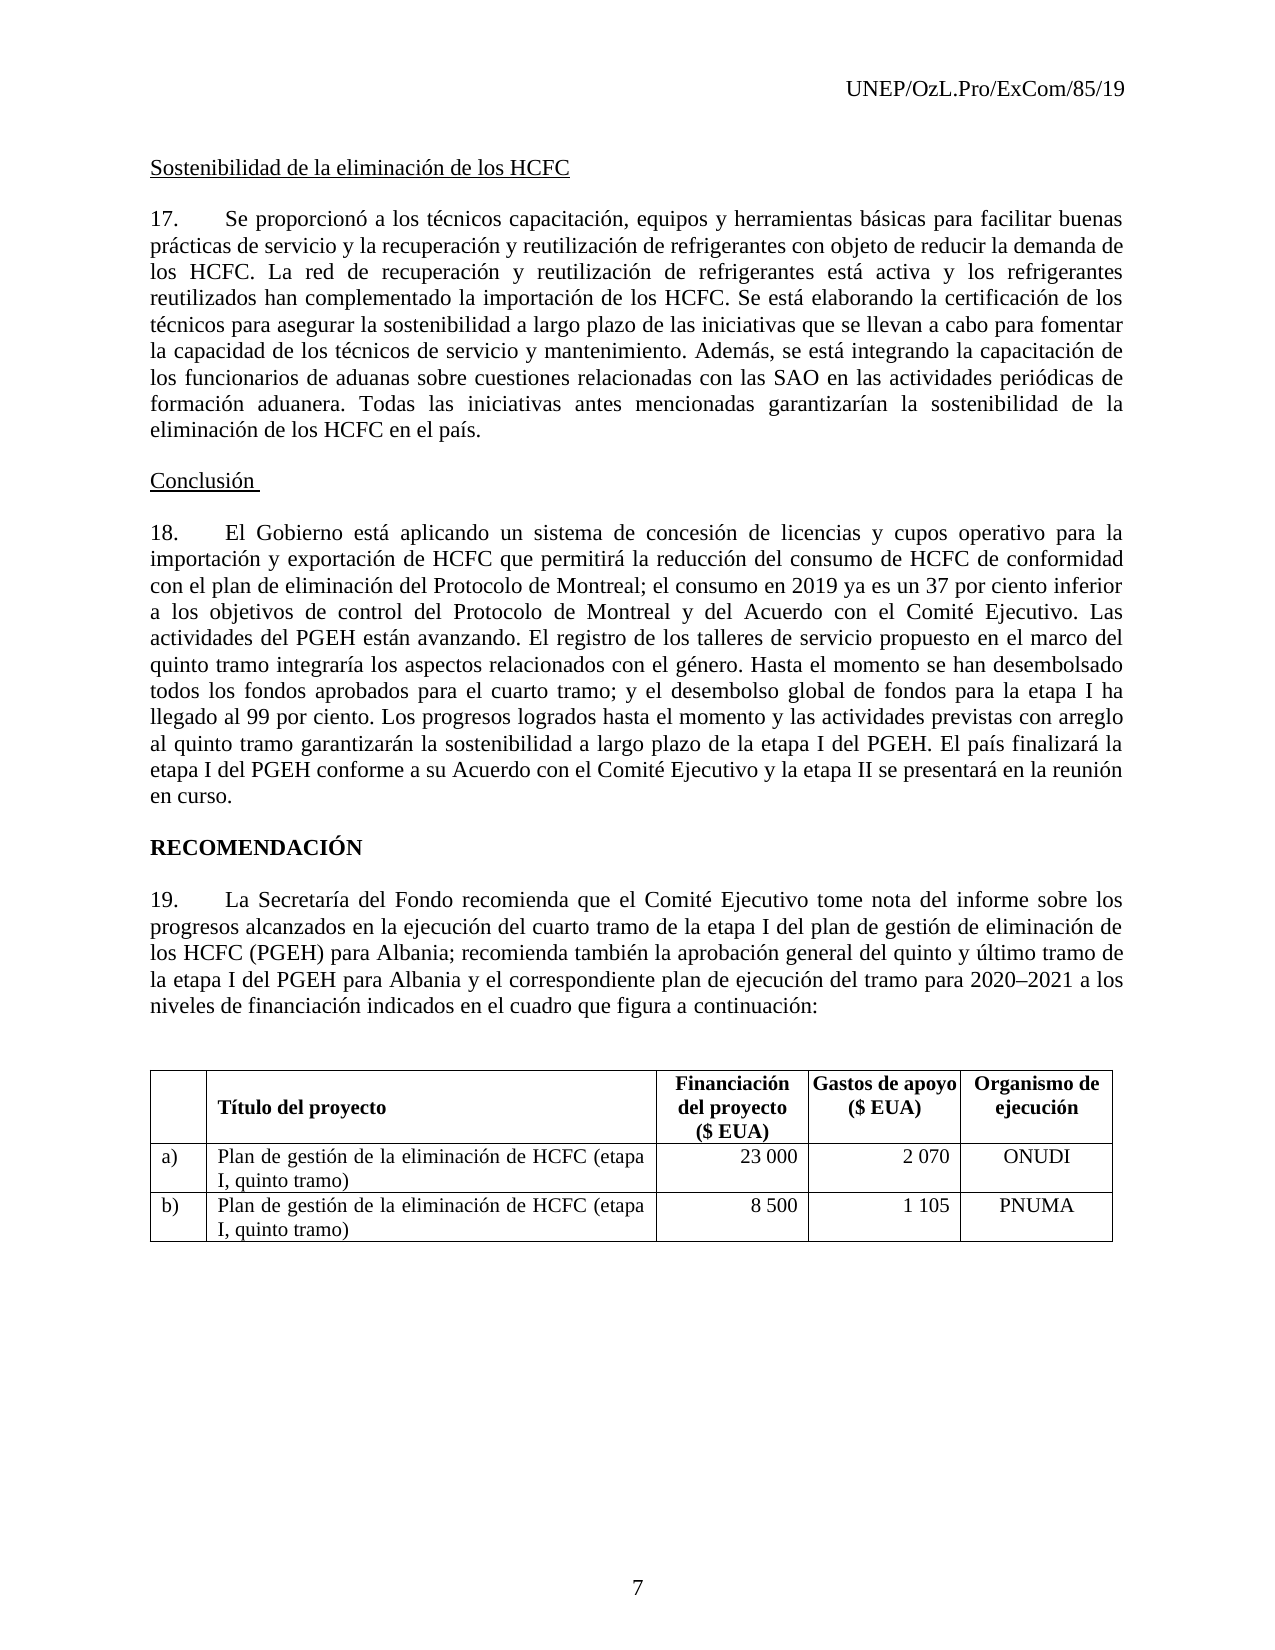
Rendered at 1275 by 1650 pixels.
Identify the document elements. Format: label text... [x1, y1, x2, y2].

table_cell 23 000 [657, 1144, 808, 1192]
table_cell Plan de gestión de la eliminación de HCFC (etapa I, quinto tramo) [207, 1144, 656, 1192]
subtitle El Gobierno está aplicando un sistema de concesión de licencias y cupos operativo para la importación y exportación de HCFC que permitirá la reducción del consumo de HCFC de conformidad con el plan de eliminación del Protocolo de Montreal; el consumo en 2019 ya es un 37 por ciento inferior a los objetivos de control del Protocolo de Montreal y del Acuerdo con el Comité Ejecutivo. Las actividades del PGEH están avanzando. El registro de los talleres de servicio propuesto en el marco del quinto tramo integraría los aspectos relacionados con el género. Hasta el momento se han desembolsado todos los fondos aprobados para el cuarto tramo; y el desembolso global de fondos para la etapa I ha llegado al 99 por ciento. Los progresos logrados hasta el momento y las actividades previstas con arreglo al quinto tramo garantizarán la sostenibilidad a largo plazo de la etapa I del PGEH. El país finalizará la etapa I del PGEH conforme a su Acuerdo con el Comité Ejecutivo y la etapa II se presentará en la reunión en curso. [150, 519, 1125, 809]
table_cell 1 105 [809, 1193, 960, 1241]
subtitle Conclusión [150, 468, 1125, 494]
table_header Organismo de ejecución [961, 1071, 1112, 1143]
table_cell PNUMA [961, 1193, 1112, 1241]
table_header [151, 1071, 206, 1143]
table_header Título del proyecto [207, 1071, 656, 1143]
table_cell Plan de gestión de la eliminación de HCFC (etapa I, quinto tramo) [207, 1193, 656, 1241]
table_header Financiación del proyecto ($ EUA) [657, 1071, 808, 1143]
table_cell 2 070 [809, 1144, 960, 1192]
table_cell a) [151, 1144, 206, 1192]
subtitle Se proporcionó a los técnicos capacitación, equipos y herramientas básicas para facilitar buenas prácticas de servicio y la recuperación y reutilización de refrigerantes con objeto de reducir la demanda de los HCFC. La red de recuperación y reutilización de refrigerantes está activa y los refrigerantes reutilizados han complementado la importación de los HCFC. Se está elaborando la certificación de los técnicos para asegurar la sostenibilidad a largo plazo de las iniciativas que se llevan a cabo para fomentar la capacidad de los técnicos de servicio y mantenimiento. Además, se está integrando la capacitación de los funcionarios de aduanas sobre cuestiones relacionadas con las SAO en las actividades periódicas de formación aduanera. Todas las iniciativas antes mencionadas garantizarían la sostenibilidad de la eliminación de los HCFC en el país. [150, 205, 1125, 443]
subtitle La Secretaría del Fondo recomienda que el Comité Ejecutivo tome nota del informe sobre los progresos alcanzados en la ejecución del cuarto tramo de la etapa I del plan de gestión de eliminación de los HCFC (PGEH) para Albania; recomienda también la aprobación general del quinto y último tramo de la etapa I del PGEH para Albania y el correspondiente plan de ejecución del tramo para 2020–2021 a los niveles de financiación indicados en el cuadro que figura a continuación: [150, 887, 1125, 1018]
table_header Gastos de apoyo ($ EUA) [809, 1071, 960, 1143]
table_cell b) [151, 1193, 206, 1241]
text RECOMENDACIÓN [150, 834, 1125, 860]
table_cell ONUDI [961, 1144, 1112, 1192]
subtitle Sostenibilidad de la eliminación de los HCFC [150, 154, 1125, 180]
table_cell 8 500 [657, 1193, 808, 1241]
